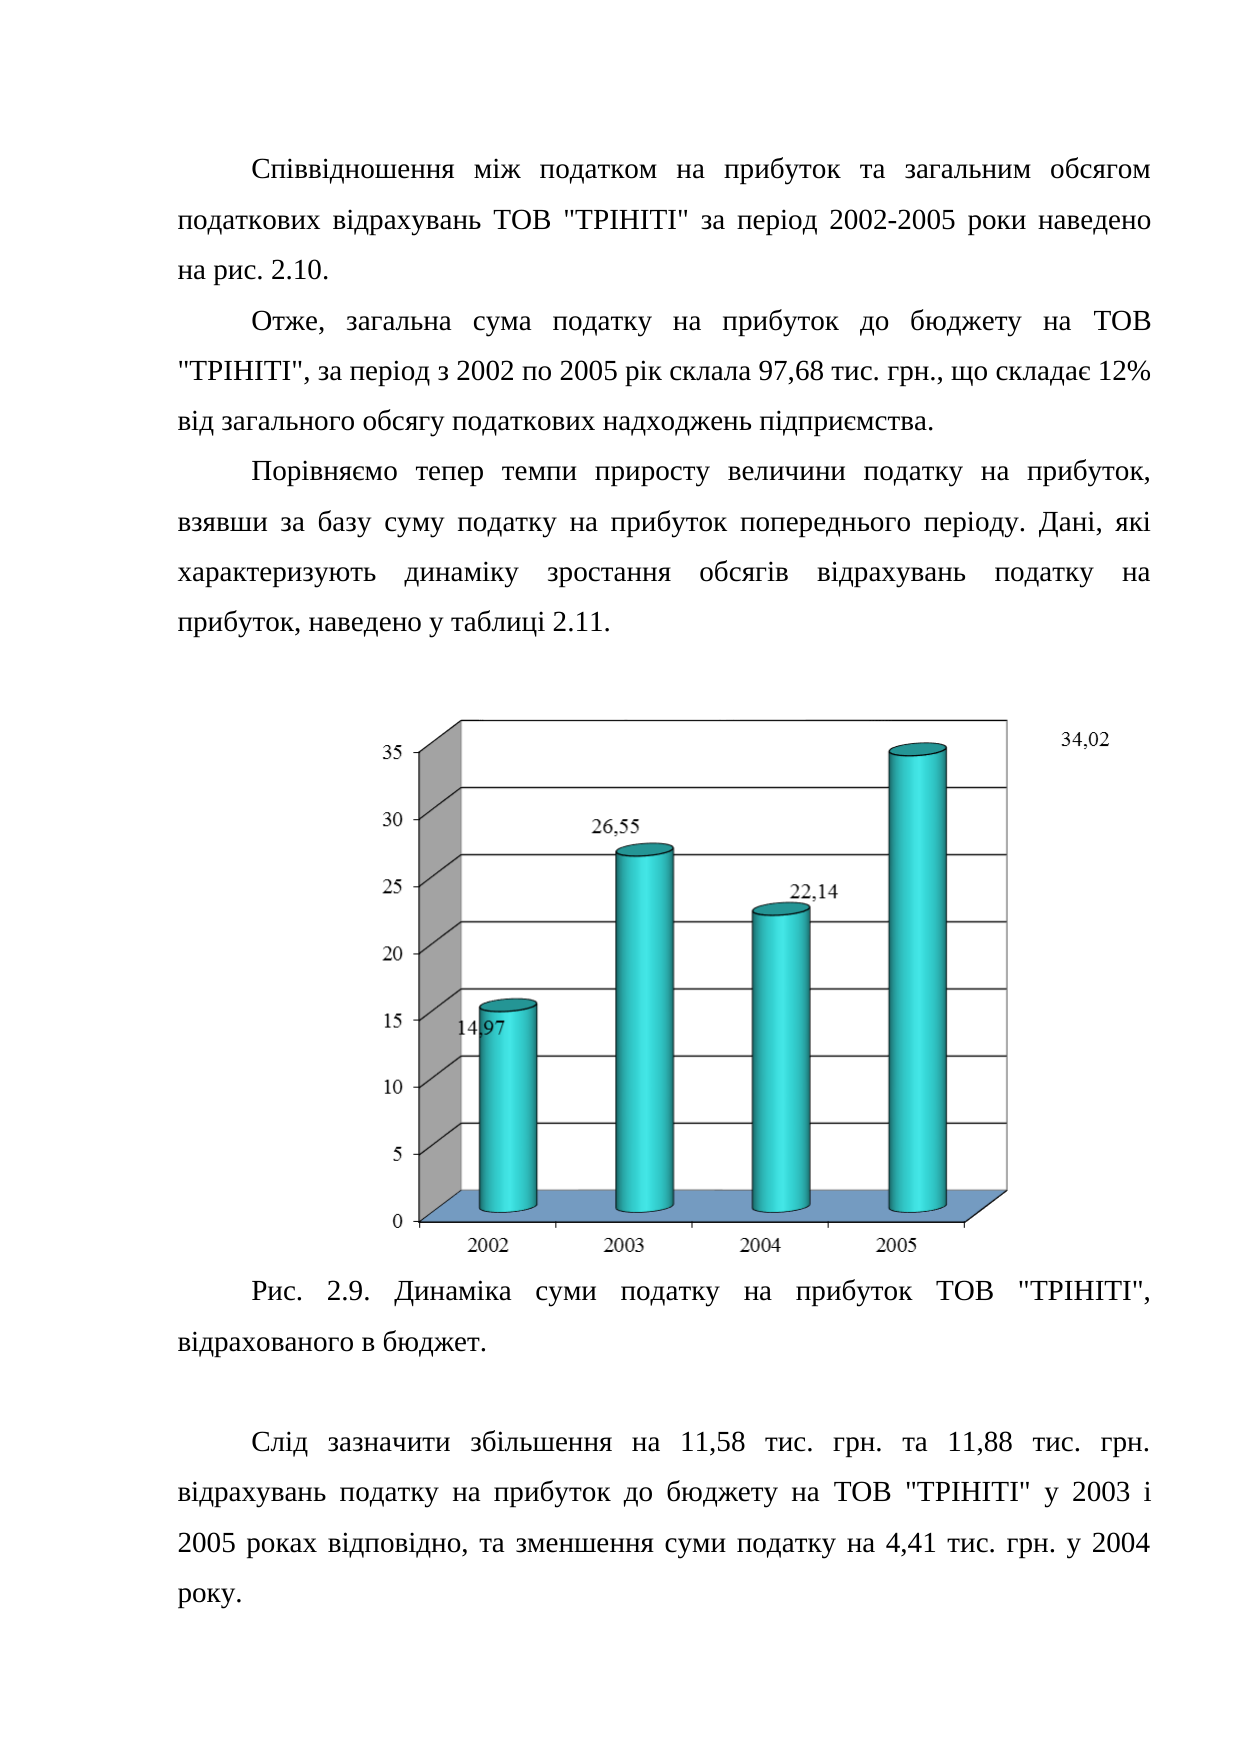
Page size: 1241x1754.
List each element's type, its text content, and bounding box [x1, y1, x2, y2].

text Порівняємо тепер темпи приросту величини податку на прибуток, взявши за базу суму податку на прибуток попереднього періоду. Дані, які характеризують динаміку зростання обсягів відрахувань податку на прибуток, наведено у таблиці 2.11. [177, 453, 1152, 638]
text Співвідношення між податком на прибуток та загальним обсягом податкових відрахувань ТОВ "ТРІНІТІ" за період 2002-2005 роки наведено на рис. 2.10. [177, 152, 1152, 286]
picture [251, 705, 1136, 1262]
text Отже, загальна сума податку на прибуток до бюджету на ТОВ "ТРІНІТІ", за період з 2002 по 2005 рік склала 97,68 тис. грн., що складає 12% від загального обсягу податкових надходжень підприємства. [177, 303, 1152, 437]
text Слід зазначити збільшення на 11,58 тис. грн. та 11,88 тис. грн. відрахувань податку на прибуток до бюджету на ТОВ "ТРІНІТІ" у 2003 і 2005 роках відповідно, та зменшення суми податку на 4,41 тис. грн. у 2004 року. [177, 1424, 1152, 1609]
text Рис. 2.9. Динаміка суми податку на прибуток ТОВ "ТРІНІТІ", відрахованого в бюджет. [177, 1273, 1152, 1357]
